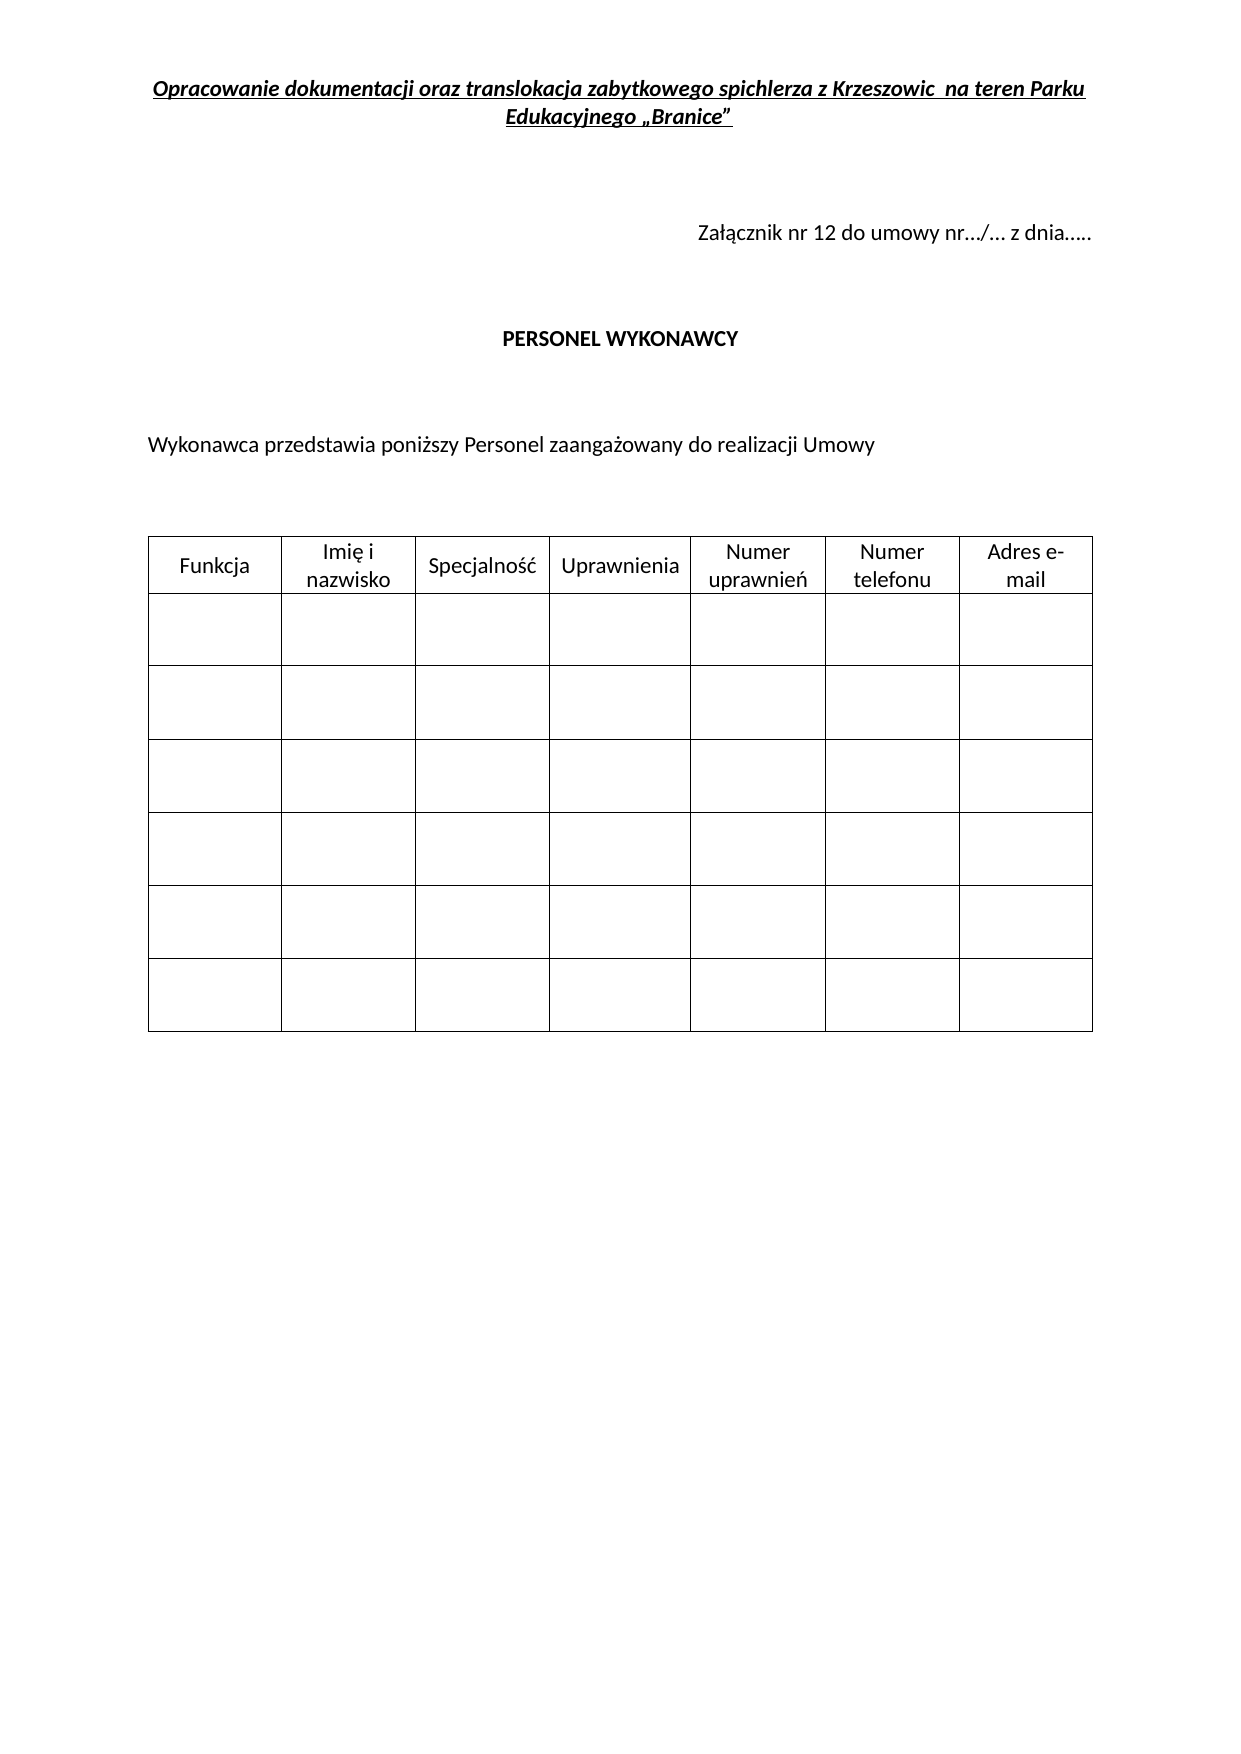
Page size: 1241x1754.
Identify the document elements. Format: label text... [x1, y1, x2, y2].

table_cell [691, 959, 825, 1031]
table_cell [960, 886, 1092, 958]
table_header Specjalność [416, 537, 549, 593]
table_cell [960, 666, 1092, 739]
table_cell [550, 594, 690, 665]
table_cell [416, 666, 549, 739]
table_cell [826, 813, 959, 885]
table_cell [282, 666, 415, 739]
table_cell [960, 740, 1092, 812]
table_cell [960, 813, 1092, 885]
table_cell [282, 594, 415, 665]
table_cell [149, 959, 281, 1031]
table_header Numer uprawnień [691, 537, 825, 593]
table_header Adres e-mail [960, 537, 1092, 593]
table_cell [960, 594, 1092, 665]
table_cell [826, 740, 959, 812]
table_cell [416, 886, 549, 958]
table_cell [149, 813, 281, 885]
table_cell [826, 886, 959, 958]
table_cell [149, 666, 281, 739]
table_header Numer telefonu [826, 537, 959, 593]
table_cell [282, 959, 415, 1031]
table_cell [691, 594, 825, 665]
table_cell [149, 886, 281, 958]
table_cell [550, 813, 690, 885]
table_cell [149, 740, 281, 812]
table_cell [416, 813, 549, 885]
table_cell [691, 886, 825, 958]
table_header Imię i nazwisko [282, 537, 415, 593]
table_cell [282, 813, 415, 885]
table_cell [416, 959, 549, 1031]
table_cell [826, 666, 959, 739]
table_cell [550, 740, 690, 812]
table_cell [691, 666, 825, 739]
text Załącznik nr 12 do umowy nr…/… z dnia….. [148, 218, 1093, 246]
table_header Uprawnienia [550, 537, 690, 593]
table_cell [416, 740, 549, 812]
table_cell [960, 959, 1092, 1031]
table_cell [282, 886, 415, 958]
text PERSONEL WYKONAWCY [148, 324, 1093, 352]
table_cell [826, 594, 959, 665]
table_cell [416, 594, 549, 665]
table_cell [550, 959, 690, 1031]
table_cell [282, 740, 415, 812]
table_header Funkcja [149, 537, 281, 593]
table_cell [691, 740, 825, 812]
text Wykonawca przedstawia poniższy Personel zaangażowany do realizacji Umowy [148, 430, 1093, 458]
table_cell [550, 666, 690, 739]
table_cell [149, 594, 281, 665]
table_cell [550, 886, 690, 958]
table_cell [691, 813, 825, 885]
table_cell [826, 959, 959, 1031]
